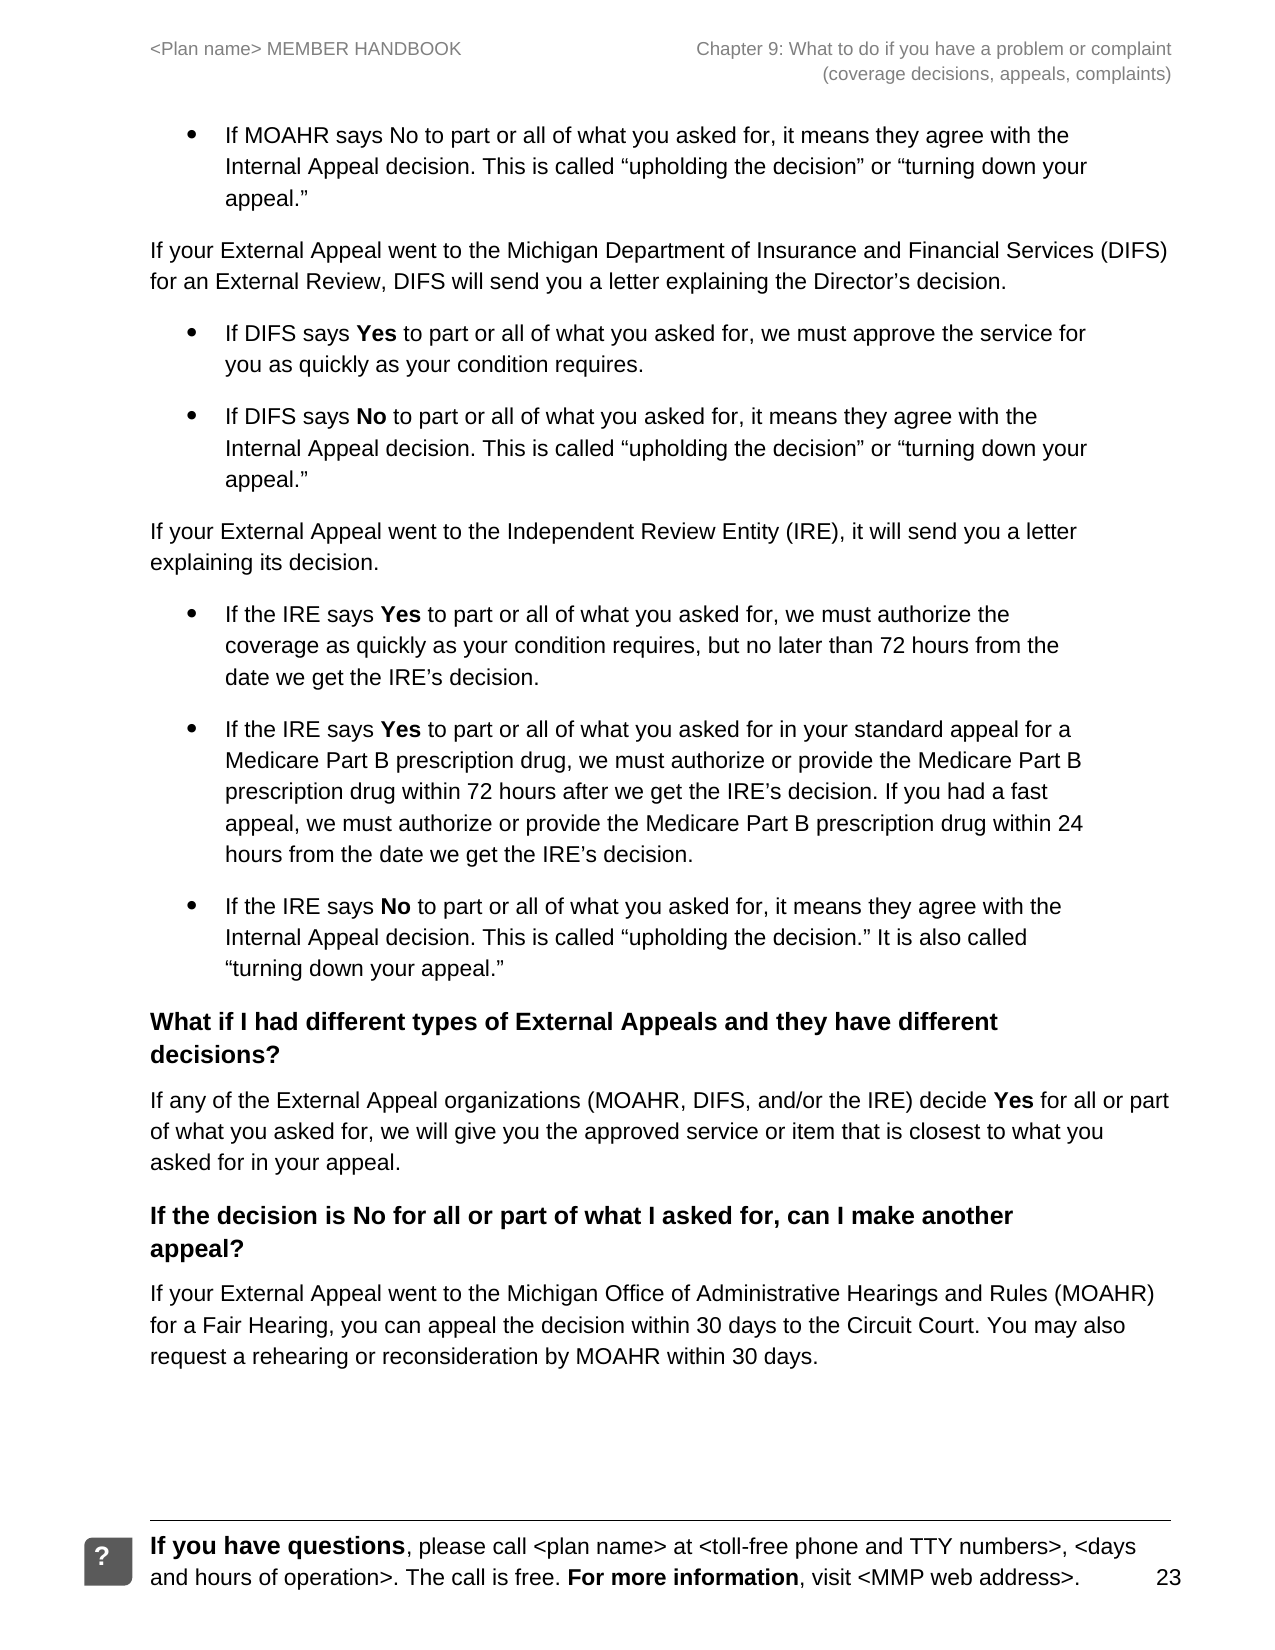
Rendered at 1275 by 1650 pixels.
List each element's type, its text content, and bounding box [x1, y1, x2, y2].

text If MOAHR says No to part or all of what you asked for, it means they agree with the Internal Appeal decision. This is called “upholding the decision” or “turning down your appeal.” [187, 118, 1096, 212]
list If DIFS says Yes to part or all of what you asked for, we must approve the service for you as quickly as your condition requires. [187, 316, 1096, 379]
text If the IRE says Yes to part or all of what you asked for, we must authorize the coverage as quickly as your condition requires, but no later than 72 hours from the date we get the IRE’s decision. [187, 598, 1096, 691]
text If your External Appeal went to the Independent Review Entity (IRE), it will send you a letter explaining its decision. [150, 514, 1171, 577]
subtitle If the decision is No for all or part of what I asked for, can I make another appeal? [150, 1198, 1096, 1264]
list If any of the External Appeal organizations (MOAHR, DIFS, and/or the IRE) decide Yes for all or part of what you asked for, we will give you the approved service or item that is closest to what you asked for in your appeal. [150, 1083, 1171, 1177]
text If the IRE says Yes to part or all of what you asked for in your standard appeal for a Medicare Part B prescription drug, we must authorize or provide the Medicare Part B prescription drug within 72 hours after we get the IRE’s decision. If you had a fast appeal, we must authorize or provide the Medicare Part B prescription drug within 24 hours from the date we get the IRE’s decision. [187, 712, 1096, 868]
text If the IRE says No to part or all of what you asked for, it means they agree with the Internal Appeal decision. This is called “upholding the decision.” It is also called “turning down your appeal.” [187, 889, 1096, 983]
text If DIFS says No to part or all of what you asked for, it means they agree with the Internal Appeal decision. This is called “upholding the decision” or “turning down your appeal.” [187, 400, 1096, 493]
subtitle What if I had different types of External Appeals and they have different decisions? [150, 1004, 1096, 1071]
text If your External Appeal went to the Michigan Department of Insurance and Financial Services (DIFS) for an External Review, DIFS will send you a letter explaining the Director’s decision. [150, 233, 1171, 296]
text If your External Appeal went to the Michigan Office of Administrative Hearings and Rules (MOAHR) for a Fair Hearing, you can appeal the decision within 30 days to the Circuit Court. You may also request a rehearing or reconsideration by MOAHR within 30 days. [150, 1277, 1171, 1371]
